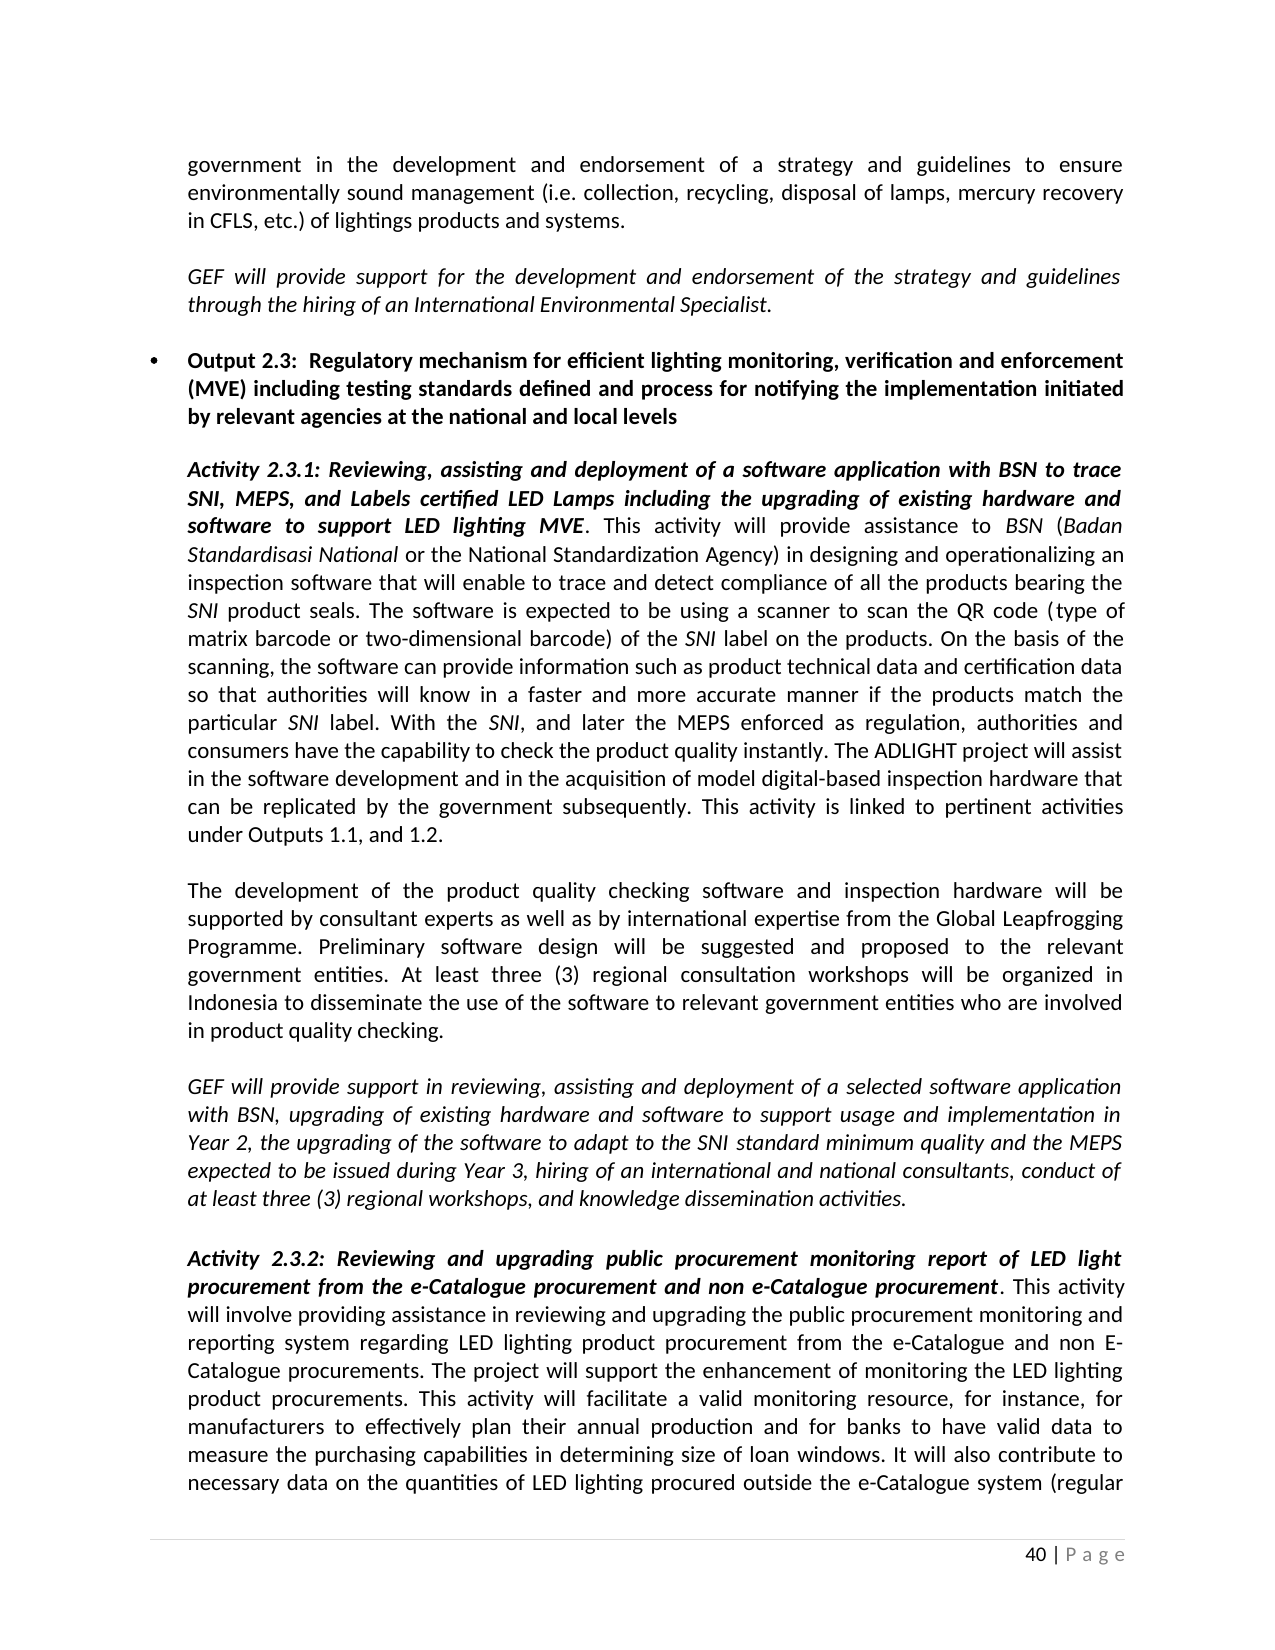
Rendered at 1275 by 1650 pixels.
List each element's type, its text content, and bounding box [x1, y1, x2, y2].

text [187, 150, 1125, 234]
list Output 2.3: Regulatory mechanism for efficient lighting monitoring, verification and enforcement (MVE) including testing standards defined and process for notifying the implementation initiated by relevant agencies at the national and local levels [150, 346, 1125, 430]
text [187, 1244, 1125, 1496]
text Activity 2.3.1: Reviewing, assisting and deployment of a software application with BSN to trace SNI, MEPS, and Labels certified LED Lamps including the upgrading of existing hardware and software to support LED lighting MVE. This activity will provide assistance to BSN (Badan Standardisasi National or the National Standardization Agency) in designing and operationalizing an inspection software that will enable to trace and detect compliance of all the products bearing the SNI product seals. The software is expected to be using a scanner to scan the QR code (type of matrix barcode or two-dimensional barcode) of the SNI label on the products. On the basis of the scanning, the software can provide information such as product technical data and certification data so that authorities will know in a faster and more accurate manner if the products match the particular SNI label. With the SNI, and later the MEPS enforced as regulation, authorities and consumers have the capability to check the product quality instantly. The ADLIGHT project will assist in the software development and in the acquisition of model digital-based inspection hardware that can be replicated by the government subsequently. This activity is linked to pertinent activities under Outputs 1.1, and 1.2. [187, 456, 1125, 848]
text GEF will provide support for the development and endorsement of the strategy and guidelines through the hiring of an International Environmental Specialist. [187, 262, 1125, 318]
text GEF will provide support in reviewing, assisting and deployment of a selected software application with BSN, upgrading of existing hardware and software to support usage and implementation in Year 2, the upgrading of the software to adapt to the SNI standard minimum quality and the MEPS expected to be issued during Year 3, hiring of an international and national consultants, conduct of at least three (3) regional workshops, and knowledge dissemination activities. [187, 1072, 1125, 1212]
text The development of the product quality checking software and inspection hardware will be supported by consultant experts as well as by international expertise from the Global Leapfrogging Programme. Preliminary software design will be suggested and proposed to the relevant government entities. At least three (3) regional consultation workshops will be organized in Indonesia to disseminate the use of the software to relevant government entities who are involved in product quality checking. [187, 876, 1125, 1044]
